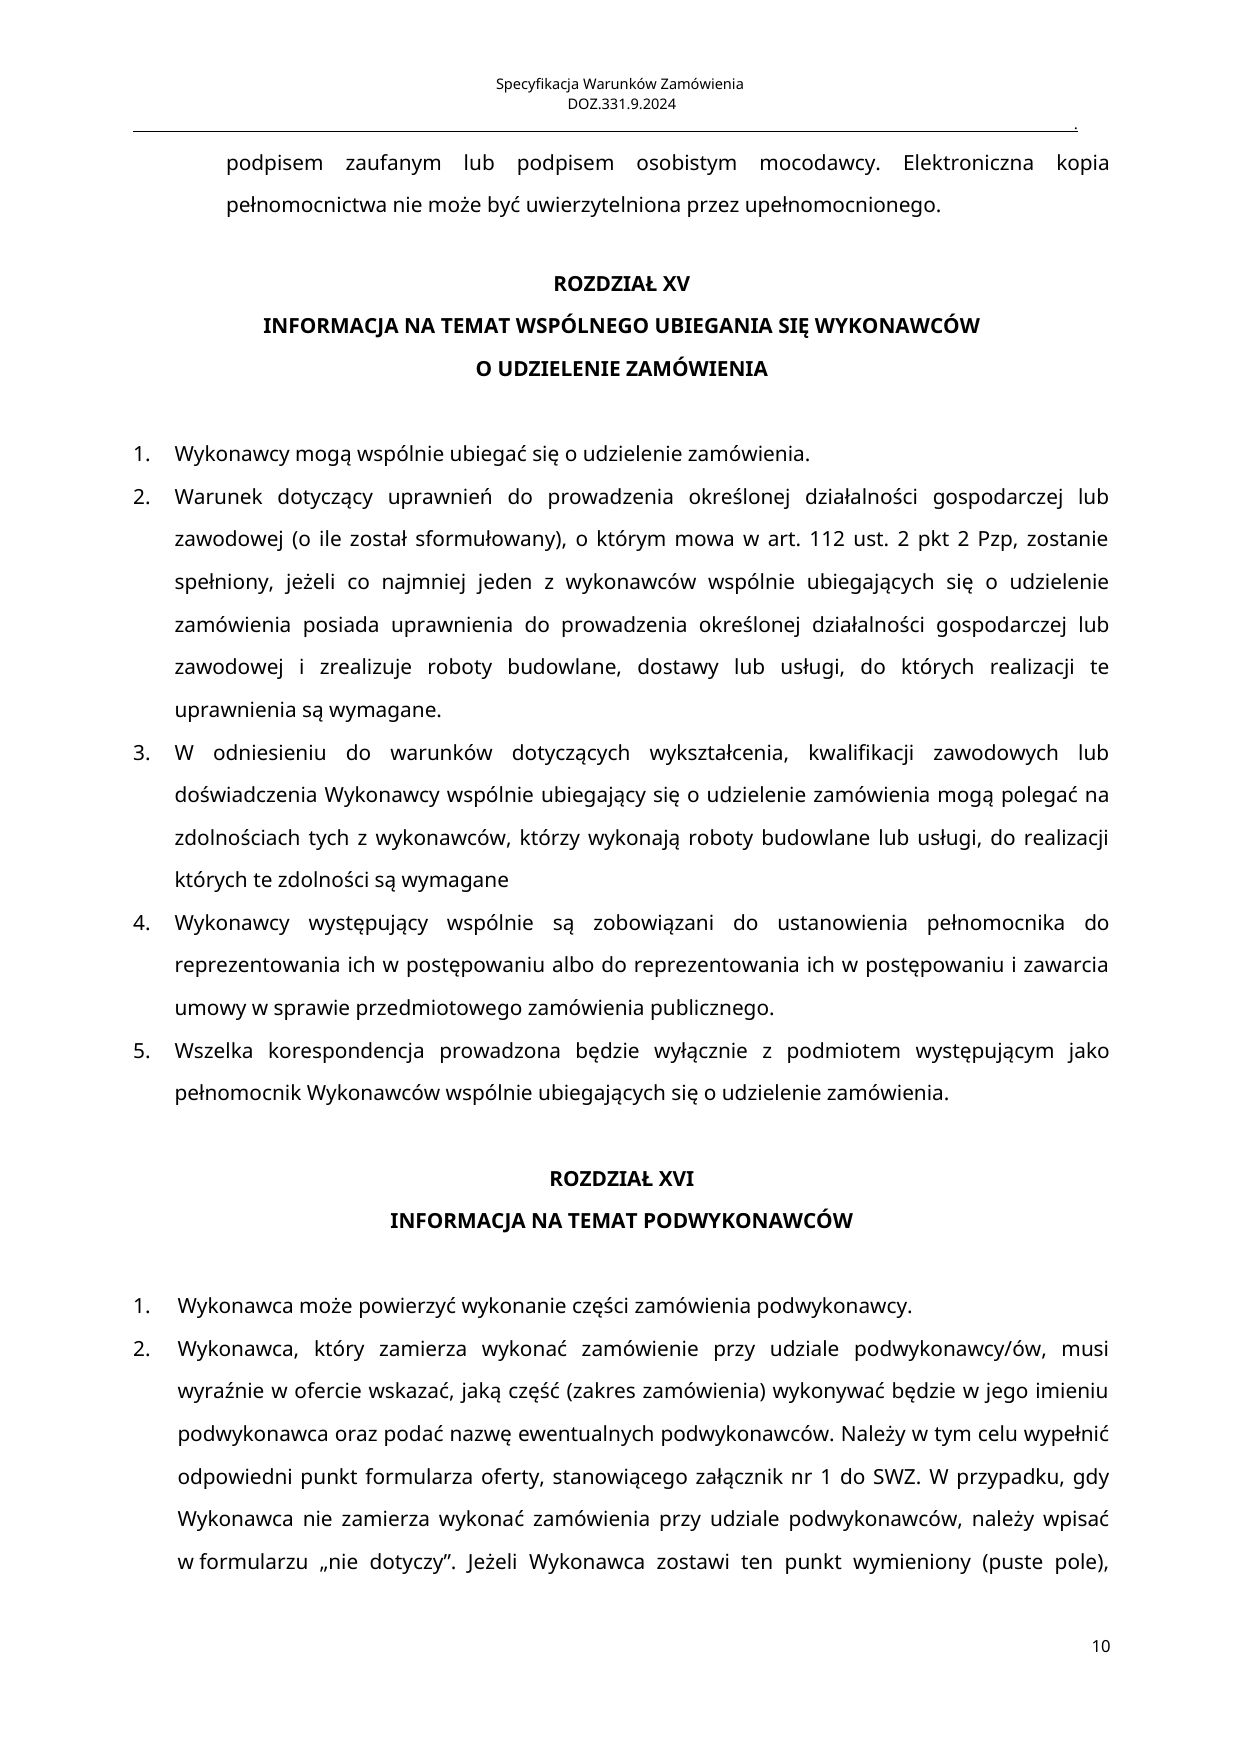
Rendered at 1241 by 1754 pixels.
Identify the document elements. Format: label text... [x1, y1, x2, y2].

list Wszelka korespondencja prowadzona będzie wyłącznie z podmiotem występującym jako pełnomocnik Wykonawców wspólnie ubiegających się o udzielenie zamówienia. [133, 1036, 1110, 1107]
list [133, 1334, 1110, 1576]
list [177, 148, 1110, 219]
list W odniesieniu do warunków dotyczących wykształcenia, kwalifikacji zawodowych lub doświadczenia Wykonawcy wspólnie ubiegający się o udzielenie zamówienia mogą polegać na zdolnościach tych z wykonawców, którzy wykonają roboty budowlane lub usługi, do realizacji których te zdolności są wymagane [133, 738, 1110, 894]
subtitle O UDZIELENIE ZAMÓWIENIA [133, 354, 1110, 383]
subtitle INFORMACJA NA TEMAT WSPÓLNEGO UBIEGANIA SIĘ WYKONAWCÓW [133, 312, 1110, 340]
list Wykonawcy mogą wspólnie ubiegać się o udzielenie zamówienia. [133, 439, 1110, 468]
subtitle ROZDZIAŁ XVI [133, 1164, 1110, 1192]
subtitle ROZDZIAŁ XV [133, 269, 1110, 297]
subtitle INFORMACJA NA TEMAT PODWYKONAWCÓW [133, 1206, 1110, 1235]
list Warunek dotyczący uprawnień do prowadzenia określonej działalności gospodarczej lub zawodowej (o ile został sformułowany), o którym mowa w art. 112 ust. 2 pkt 2 Pzp, zostanie spełniony, jeżeli co najmniej jeden z wykonawców wspólnie ubiegających się o udzielenie zamówienia posiada uprawnienia do prowadzenia określonej działalności gospodarczej lub zawodowej i zrealizuje roboty budowlane, dostawy lub usługi, do których realizacji te uprawnienia są wymagane. [133, 482, 1110, 723]
list Wykonawcy występujący wspólnie są zobowiązani do ustanowienia pełnomocnika do reprezentowania ich w postępowaniu albo do reprezentowania ich w postępowaniu i zawarcia umowy w sprawie przedmiotowego zamówienia publicznego. [133, 908, 1110, 1022]
list Wykonawca może powierzyć wykonanie części zamówienia podwykonawcy. [133, 1291, 1110, 1320]
